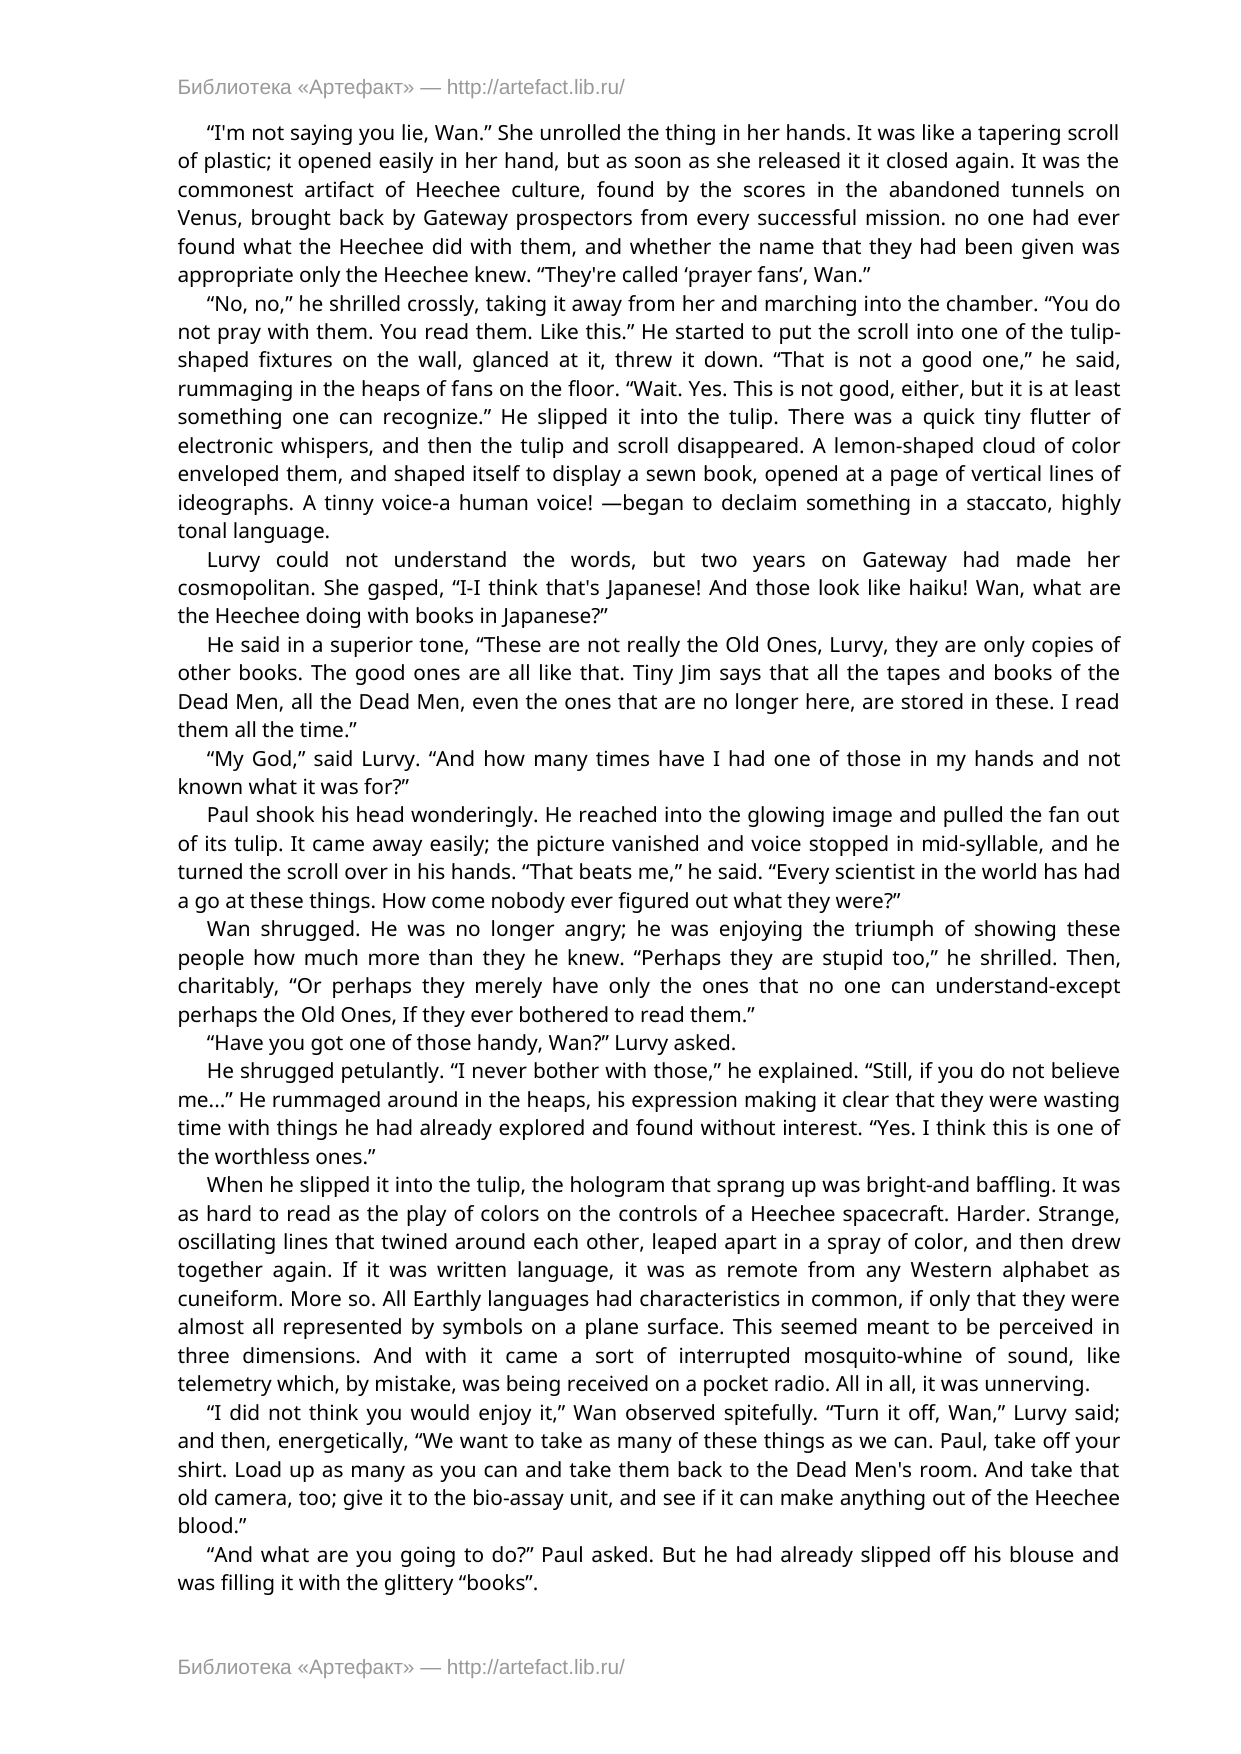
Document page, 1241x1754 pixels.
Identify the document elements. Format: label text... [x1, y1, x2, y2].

text “I did not think you would enjoy it,” Wan observed spitefully. “Turn it off, Wan,” Lurvy said; and then, energetically, “We want to take as many of these things as we can. Paul, take off your shirt. Load up as many as you can and take them back to the Dead Men's room. And take that old camera, too; give it to the bio-assay unit, and see if it can make anything out of the Heechee blood.” [177, 1398, 1122, 1540]
text When he slipped it into the tulip, the hologram that sprang up was bright-and baffling. It was as hard to read as the play of colors on the controls of a Heechee spacecraft. Harder. Strange, oscillating lines that twined around each other, leaped apart in a spray of color, and then drew together again. If it was written language, it was as remote from any Western alphabet as cuneiform. More so. All Earthly languages had characteristics in common, if only that they were almost all represented by symbols on a plane surface. This seemed meant to be perceived in three dimensions. And with it came a sort of interrupted mosquito-whine of sound, like telemetry which, by mistake, was being received on a pocket radio. All in all, it was unnerving. [177, 1170, 1122, 1398]
text He shrugged petulantly. “I never bother with those,” he explained. “Still, if you do not believe me...” He rummaged around in the heaps, his expression making it clear that they were wasting time with things he had already explored and found without interest. “Yes. I think this is one of the worthless ones.” [177, 1057, 1122, 1170]
text Paul shook his head wonderingly. He reached into the glowing image and pulled the fan out of its tulip. It came away easily; the picture vanished and voice stopped in mid-syllable, and he turned the scroll over in his hands. “That beats me,” he said. “Every scientist in the world has had a go at these things. How come nobody ever figured out what they were?” [177, 801, 1122, 914]
text He said in a superior tone, “These are not really the Old Ones, Lurvy, they are only copies of other books. The good ones are all like that. Tiny Jim says that all the tapes and books of the Dead Men, all the Dead Men, even the ones that are no longer here, are stored in these. I read them all the time.” [177, 630, 1122, 744]
text “I'm not saying you lie, Wan.” She unrolled the thing in her hands. It was like a tapering scroll of plastic; it opened easily in her hand, but as soon as she released it it closed again. It was the commonest artifact of Heechee culture, found by the scores in the abandoned tunnels on Venus, brought back by Gateway prospectors from every successful mission. no one had ever found what the Heechee did with them, and whether the name that they had been given was appropriate only the Heechee knew. “They're called ‘prayer fans’, Wan.” [177, 118, 1122, 289]
text “My God,” said Lurvy. “And how many times have I had one of those in my hands and not known what it was for?” [177, 744, 1122, 801]
text Wan shrugged. He was no longer angry; he was enjoying the triumph of showing these people how much more than they he knew. “Perhaps they are stupid too,” he shrilled. Then, charitably, “Or perhaps they merely have only the ones that no one can understand-except perhaps the Old Ones, If they ever bothered to read them.” [177, 914, 1122, 1028]
text “And what are you going to do?” Paul asked. But he had already slipped off his blouse and was filling it with the glittery “books”. [177, 1540, 1122, 1597]
text “Have you got one of those handy, Wan?” Lurvy asked. [177, 1028, 1122, 1057]
text Lurvy could not understand the words, but two years on Gateway had made her cosmopolitan. She gasped, “I-I think that's Japanese! And those look like haiku! Wan, what are the Heechee doing with books in Japanese?” [177, 545, 1122, 630]
text “No, no,” he shrilled crossly, taking it away from her and marching into the chamber. “You do not pray with them. You read them. Like this.” He started to put the scroll into one of the tulip-shaped fixtures on the wall, glanced at it, threw it down. “That is not a good one,” he said, rummaging in the heaps of fans on the floor. “Wait. Yes. This is not good, either, but it is at least something one can recognize.” He slipped it into the tulip. There was a quick tiny flutter of electronic whispers, and then the tulip and scroll disappeared. A lemon-shaped cloud of color enveloped them, and shaped itself to display a sewn book, opened at a page of vertical lines of ideographs. A tinny voice-a human voice! —began to declaim something in a staccato, highly tonal language. [177, 289, 1122, 545]
